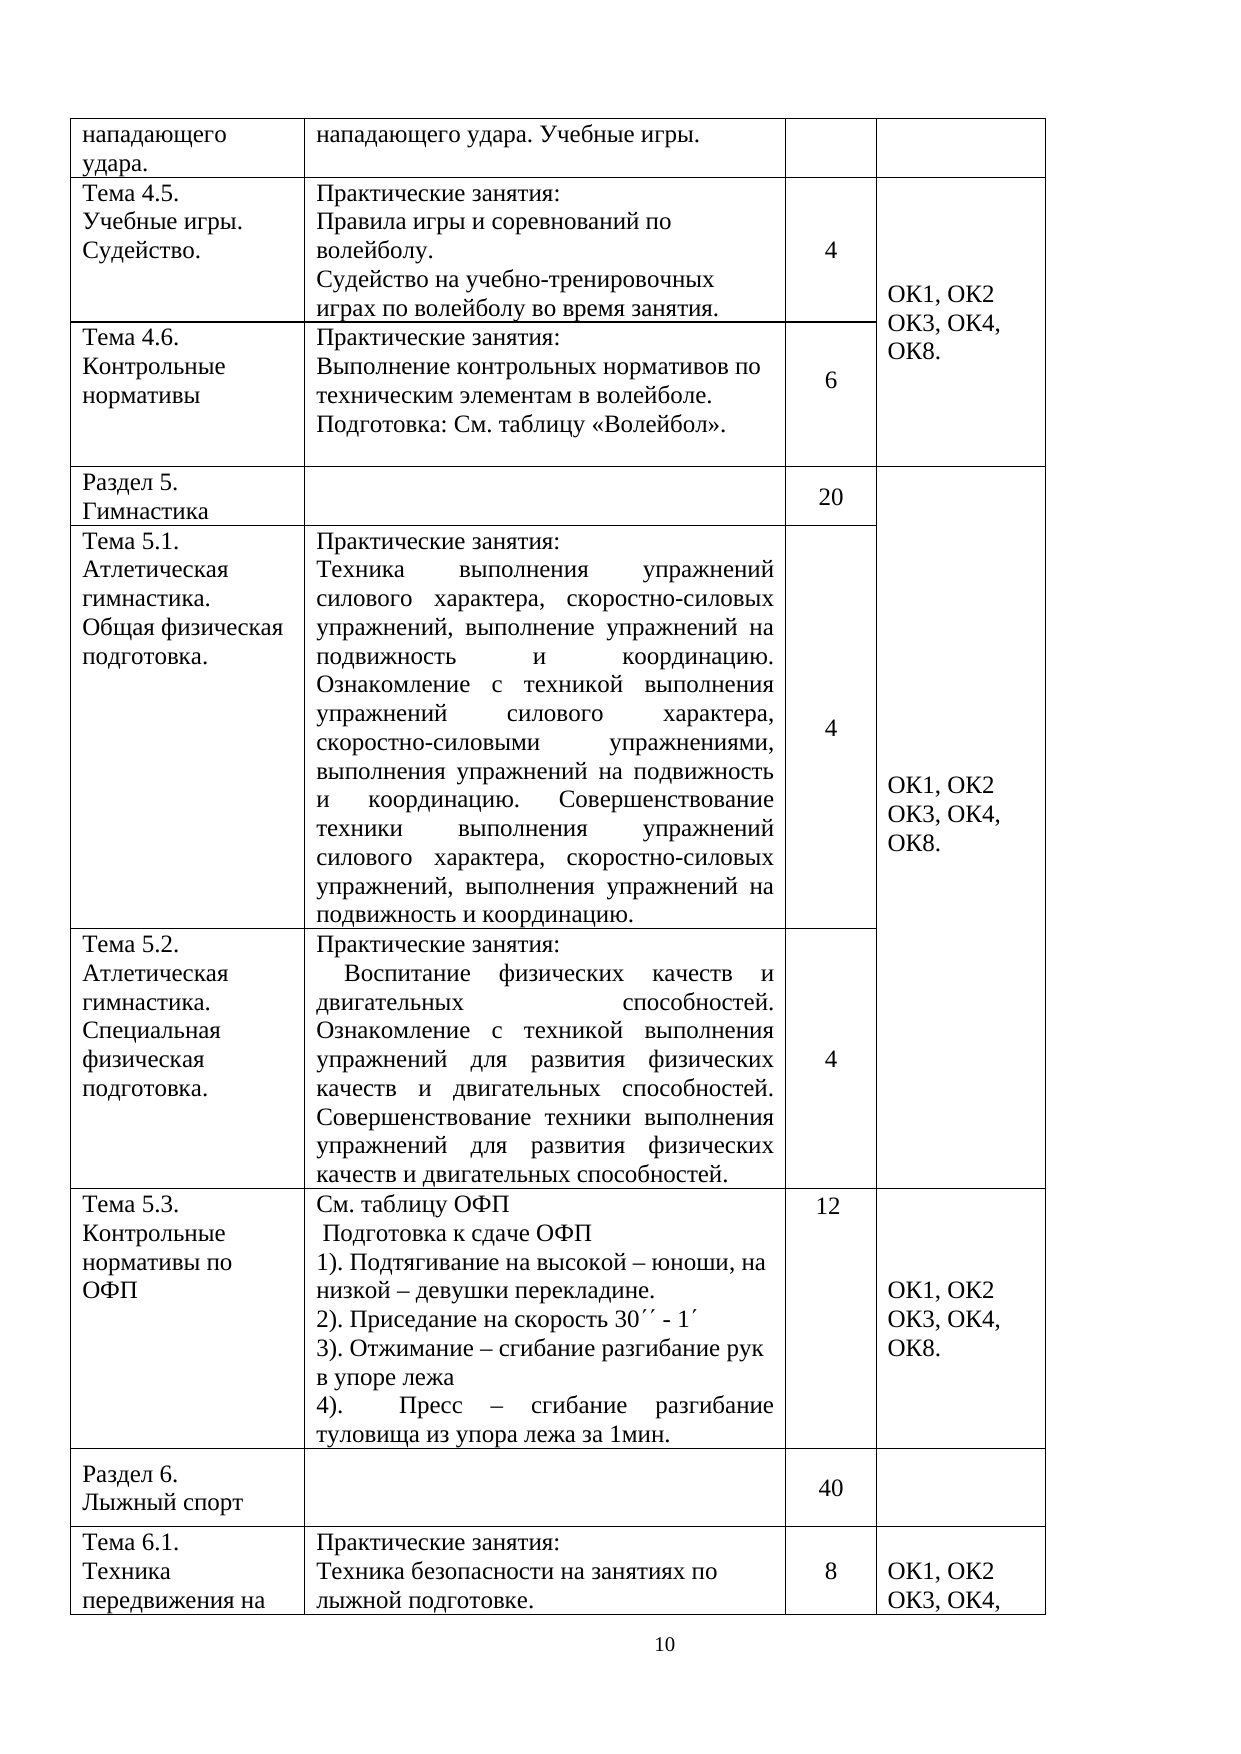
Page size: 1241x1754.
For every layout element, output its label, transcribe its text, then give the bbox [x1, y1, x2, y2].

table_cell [71, 119, 304, 177]
table_cell Раздел 5. Гимнастика [71, 467, 304, 525]
table_cell 6 [786, 323, 876, 466]
table_cell ОК1, ОК2 ОК3, ОК4, ОК8. [877, 1189, 1045, 1448]
table_cell 20 [786, 467, 876, 525]
table_cell [305, 467, 785, 525]
table_cell ОК1, ОК2 ОК3, ОК4, ОК8. [877, 467, 1045, 1188]
table_cell См. таблицу ОФП Подготовка к сдаче ОФП 1). Подтягивание на высокой – юноши, на низкой – девушки перекладине. 2). Приседание на скорость 30 - 1 3). Отжимание – сгибание разгибание рук в упоре лежа 4). Пресс – сгибание разгибание туловища из упора лежа за 1мин. [305, 1189, 785, 1448]
table_cell 4 [786, 178, 876, 321]
table_cell Практические занятия: Выполнение контрольных нормативов по техническим элементам в волейболе. Подготовка: См. таблицу «Волейбол». [305, 323, 785, 466]
table_cell 12 [786, 1189, 876, 1448]
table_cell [71, 1527, 304, 1613]
table_cell Тема 4.5. Учебные игры. Судейство. [71, 178, 304, 321]
table_cell ОК1, ОК2 ОК3, ОК4, ОК8. [877, 178, 1045, 466]
table_cell Тема 5.1. Атлетическая гимнастика. Общая физическая подготовка. [71, 526, 304, 928]
table_cell Тема 5.2. Атлетическая гимнастика. Специальная физическая подготовка. [71, 929, 304, 1188]
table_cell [877, 1527, 1045, 1613]
table_cell Тема 5.3. Контрольные нормативы по ОФП [71, 1189, 304, 1448]
table_cell Практические занятия: Воспитание физических качеств и двигательных способностей. Ознакомление с техникой выполнения упражнений для развития физических качеств и двигательных способностей. Совершенствование техники выполнения упражнений для развития физических качеств и двигательных способностей. [305, 929, 785, 1188]
table_cell 4 [786, 119, 876, 177]
table_cell [877, 1449, 1045, 1526]
table_cell 4 [786, 929, 876, 1188]
table_cell 8 [786, 1527, 876, 1613]
table_cell Практические занятия: Правила игры и соревнований по волейболу. Судейство на учебно-тренировочных играх по волейболу во время занятия. [305, 178, 785, 321]
table_cell Практические занятия: Техника выполнения упражнений силового характера, скоростно-силовых упражнений, выполнение упражнений на подвижность и координацию. Ознакомление с техникой выполнения упражнений силового характера, скоростно-силовыми упражнениями, выполнения упражнений на подвижность и координацию. Совершенствование техники выполнения упражнений силового характера, скоростно-силовых упражнений, выполнения упражнений на подвижность и координацию. [305, 526, 785, 928]
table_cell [305, 119, 785, 177]
table_cell 4 [786, 526, 876, 928]
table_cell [305, 1527, 785, 1613]
table_cell 40 [786, 1449, 876, 1526]
table_cell [305, 1449, 785, 1526]
table_cell Тема 4.6. Контрольные нормативы [71, 323, 304, 466]
table_cell Раздел 6. Лыжный спорт [71, 1449, 304, 1526]
